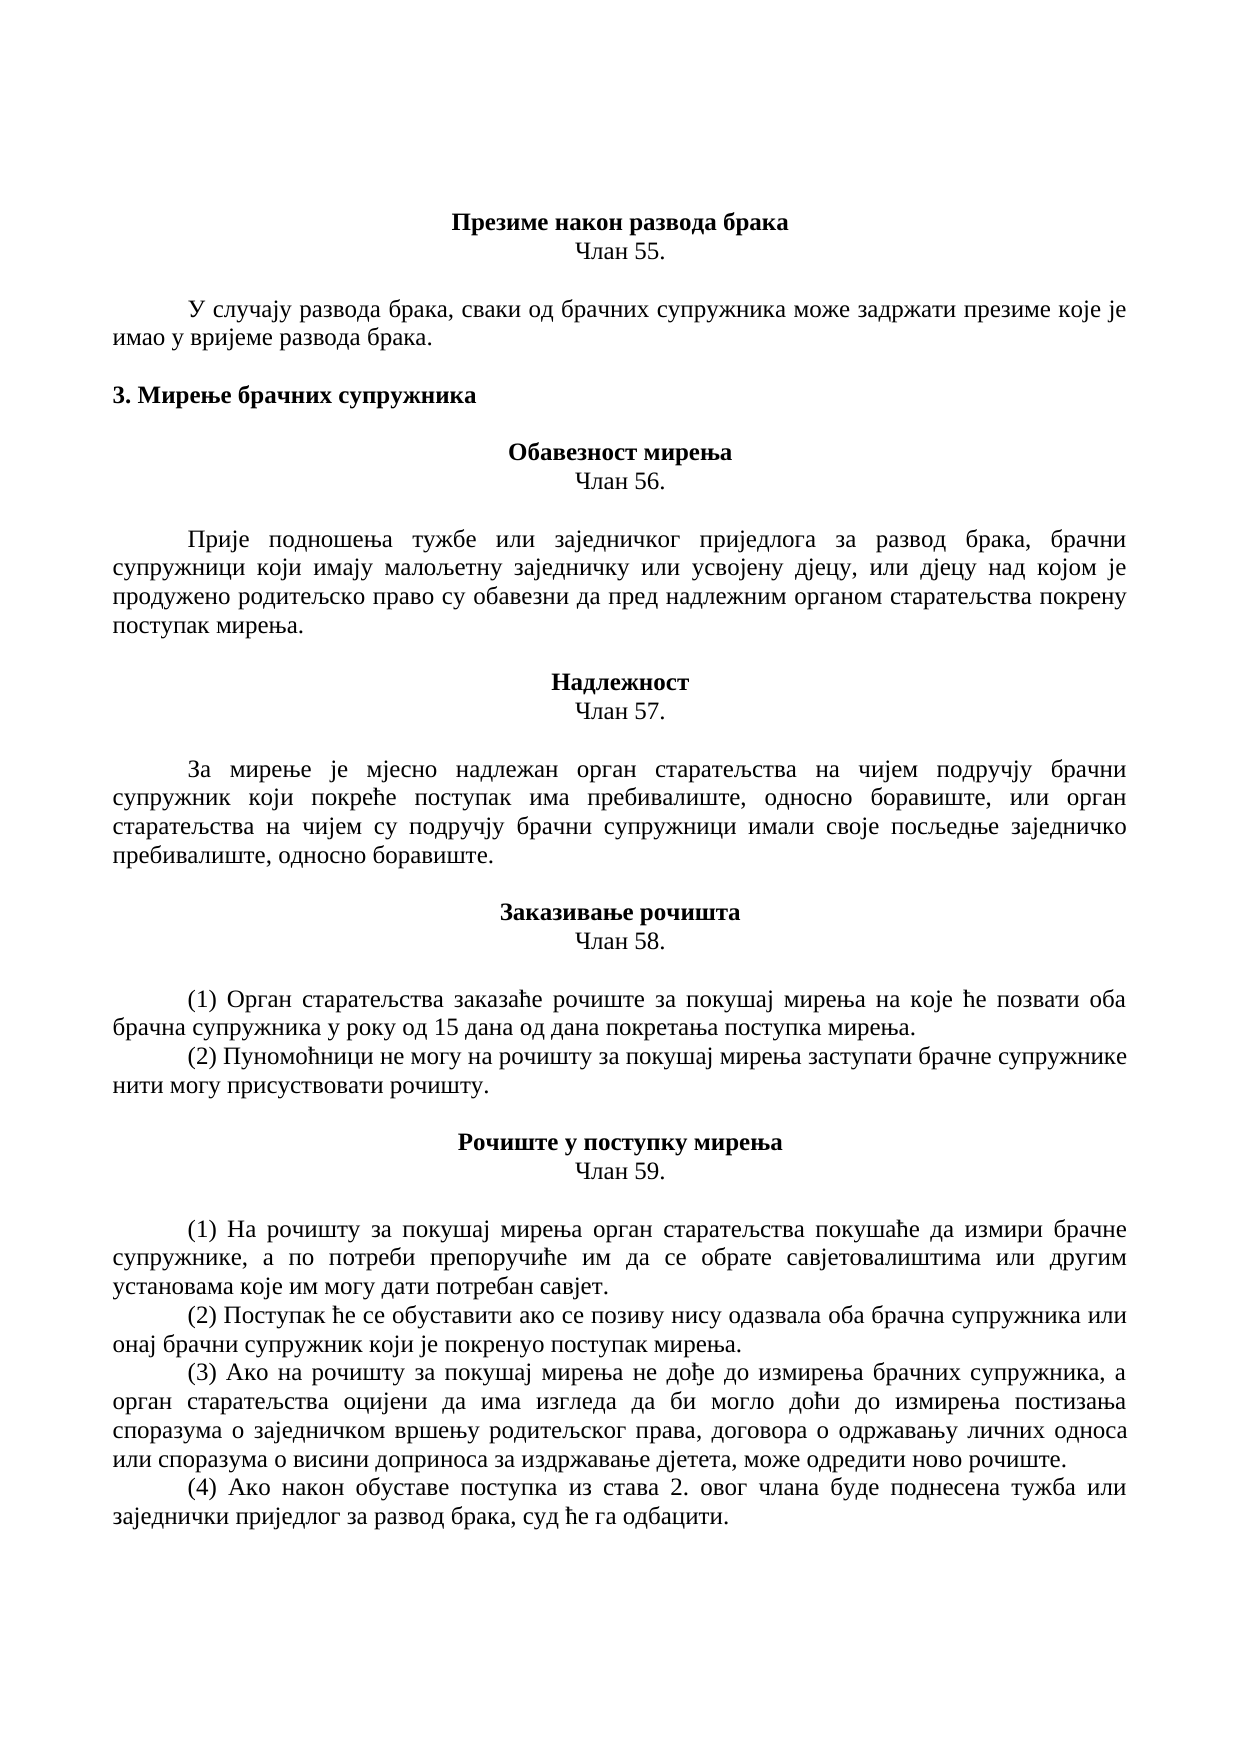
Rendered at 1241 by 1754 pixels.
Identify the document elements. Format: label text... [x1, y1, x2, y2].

text (2) Пуномоћници не могу на рочишту за покушај мирења заступати брачне супружнике нити могу присуствовати рочишту. [112, 1041, 1128, 1099]
text (4) Ако након обуставе поступка из става 2. овог члана буде поднесена тужба или заједнички приједлог за развод брака, суд ће га одбацити. [112, 1472, 1128, 1530]
text Обавезност мирења [112, 437, 1128, 466]
text Члан 56. [112, 466, 1128, 495]
text Презиме након развода брака [112, 207, 1128, 236]
text (3) Ако на рочишту за покушај мирења не дође до измирења брачних супружника, а орган старатељства оцијени да има изгледа да би могло доћи до измирења постизања споразума о заједничком вршењу родитељског права, договора о одржавању личних односа или споразума о висини доприноса за издржавање дјетета, може одредити ново рочиште. [112, 1357, 1128, 1472]
text Надлежност [112, 667, 1128, 696]
text Члан 59. [112, 1156, 1128, 1185]
text Члан 58. [112, 926, 1128, 955]
text 3. Мирење брачних супружника [112, 380, 1128, 409]
text (1) На рочишту за покушај мирења орган старатељства покушаће да измири брачне супружнике, а по потреби препоручиће им да се обрате савјетовалиштима или другим установама које им могу дати потребан савјет. [112, 1214, 1128, 1300]
text Пријe подношења тужбе или заједничког приједлога за развод брака, брачни супружници који имају малољетну заједничку или усвојену дјецу, или дјецу над којом је продужено родитељско право су обавезни да пред надлежним органом старатељства покрену поступак мирења. [112, 524, 1128, 639]
text Заказивање рочишта [112, 897, 1128, 926]
text (1) Орган старатељства заказаће рочиште за покушај мирења на које ће позвати оба брачна супружника у року од 15 дана од дана покретања поступка мирења. [112, 984, 1128, 1041]
text Рочиште у поступку мирења [112, 1127, 1128, 1156]
text Члан 55. [112, 236, 1128, 265]
text За мирење је мјесно надлежан орган старатељства на чијем подручју брачни супружник који покреће поступак има пребивалиште, односно боравиште, или орган старатељства на чијем су подручју брачни супружници имали своје посљедње заједничко пребивалиште, односно боравиште. [112, 754, 1128, 869]
text Члан 57. [112, 696, 1128, 725]
text У случају развода брака, сваки од брачних супружника може задржати презиме које је имао у вријеме развода брака. [112, 294, 1128, 351]
text (2) Поступак ће се обуставити ако се позиву нису одазвала оба брачна супружника или онај брачни супружник који је покренуо поступак мирења. [112, 1300, 1128, 1357]
